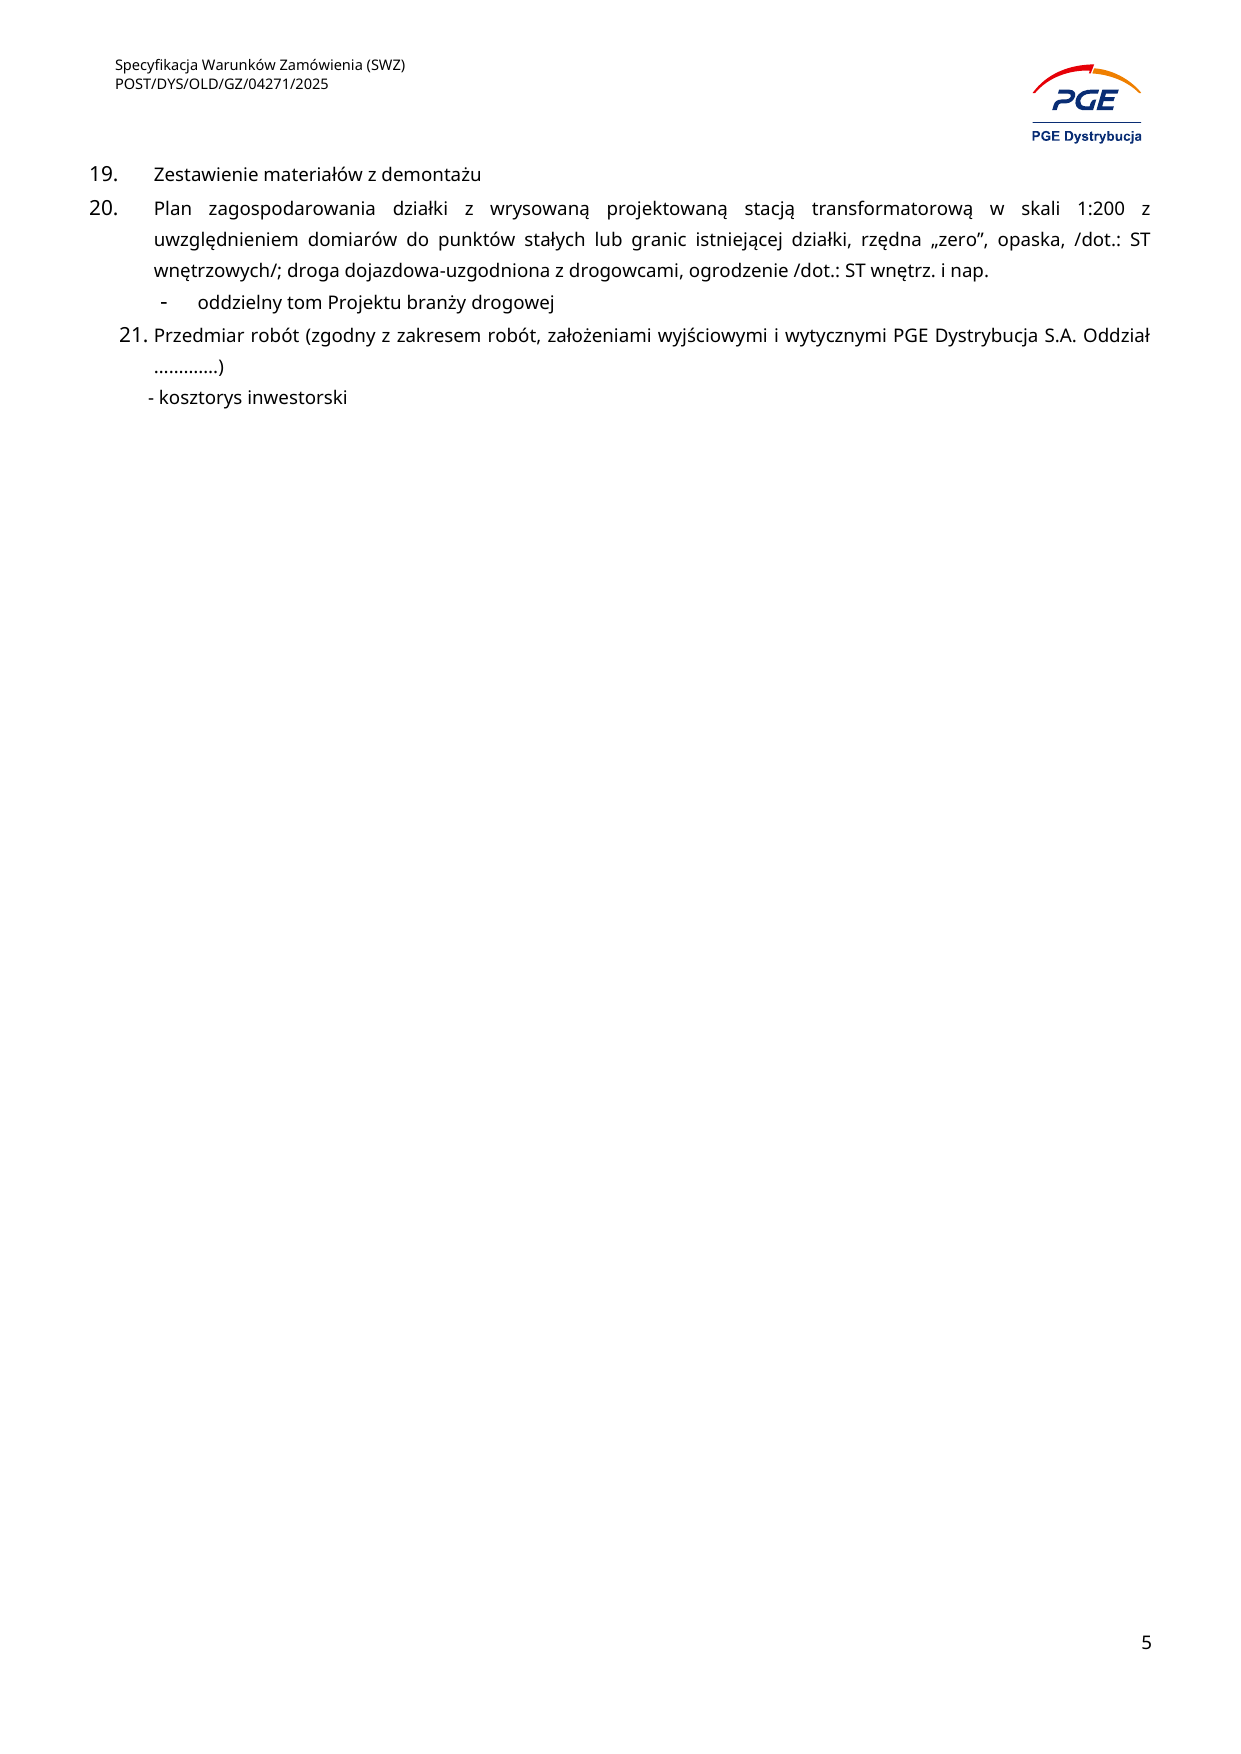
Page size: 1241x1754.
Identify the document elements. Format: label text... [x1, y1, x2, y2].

list Przedmiar robót (zgodny z zakresem robót, założeniami wyjściowymi i wytycznymi PGE Dystrybucja S.A. Oddział ………….) [148, 320, 1152, 379]
text - kosztorys inwestorski [118, 384, 1152, 410]
list oddzielny tom Projektu branży drogowej [160, 288, 1152, 315]
list Zestawienie materiałów z demontażu [118, 159, 1152, 187]
list Plan zagospodarowania działki z wrysowaną projektowaną stacją transformatorową w skali 1:200 z uwzględnieniem domiarów do punktów stałych lub granic istniejącej działki, rzędna „zero”, opaska, /dot.: ST wnętrzowych/; droga dojazdowa-uzgodniona z drogowcami, ogrodzenie /dot.: ST wnętrz. i nap. [118, 193, 1152, 283]
